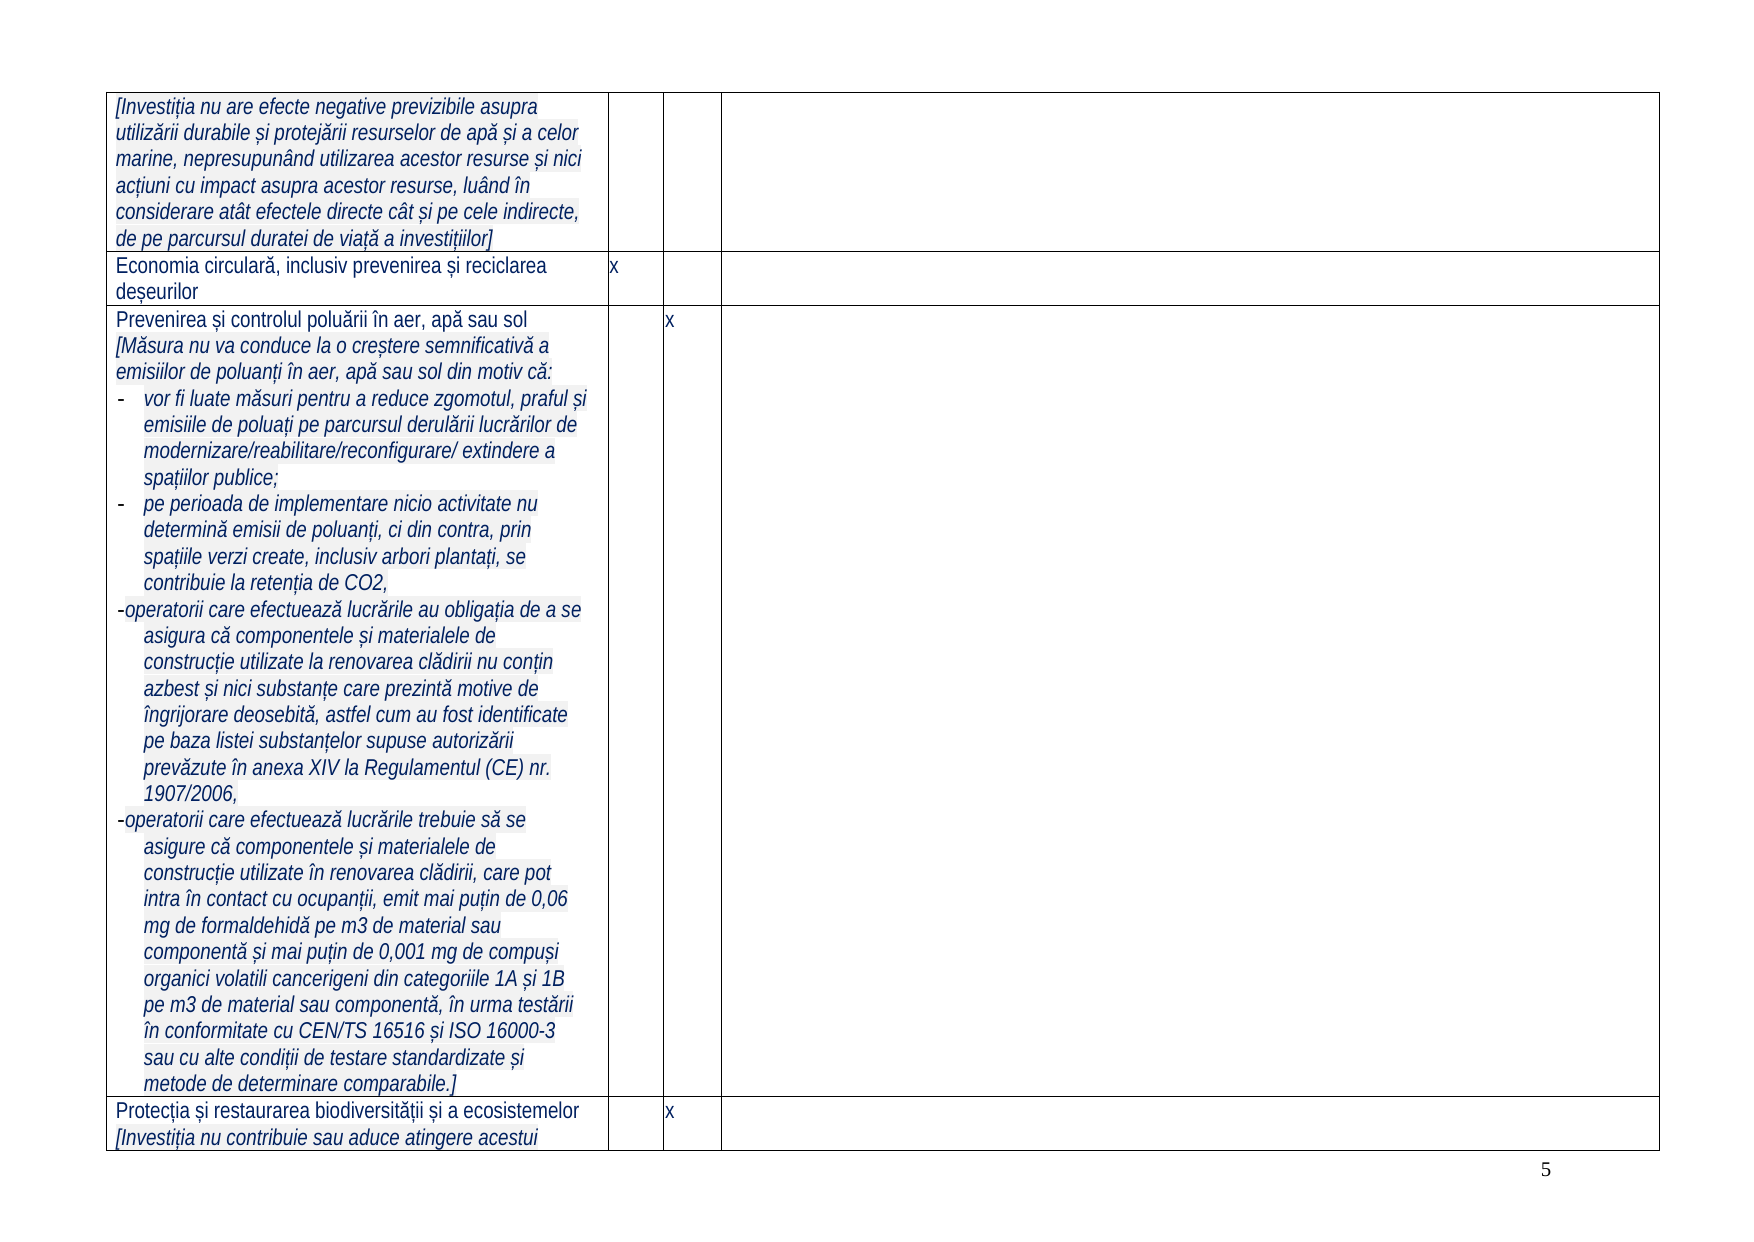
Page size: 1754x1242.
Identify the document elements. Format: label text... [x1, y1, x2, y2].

table_cell [722, 1097, 1659, 1150]
table_cell [609, 306, 663, 1096]
table_cell Economia circulară, inclusiv prevenirea și reciclarea deșeurilor [107, 252, 608, 304]
table_cell [609, 1097, 663, 1150]
table_cell Prevenirea și controlul poluării în aer, apă sau sol [Măsura nu va conduce la o creștere semnificativă a emisiilor de poluanți în aer, apă sau sol din motiv că: vor fi luate măsuri pentru a reduce zgomotul, praful și emisiile de poluați pe parcursul derulării lucrărilor de modernizare/reabilitare/reconfigurare/ extindere a spațiilor publice; pe perioada de implementare nicio activitate nu determină emisii de poluanți, ci din contra, prin spațiile verzi create, inclusiv arbori plantați, se contribuie la retenția de CO2, operatorii care efectuează lucrările au obligația de a se asigura că componentele și materialele de construcție utilizate la renovarea clădirii nu conțin azbest și nici substanțe care prezintă motive de îngrijorare deosebită, astfel cum au fost identificate pe baza listei substanțelor supuse autorizării prevăzute în anexa XIV la Regulamentul (CE) nr. 1907/2006, operatorii care efectuează lucrările trebuie să se asigure că componentele și materialele de construcție utilizate în renovarea clădirii, care pot intra în contact cu ocupanții, emit mai puțin de 0,06 mg de formaldehidă pe m3 de material sau componentă și mai puțin de 0,001 mg de compuși organici volatili cancerigeni din categoriile 1A și 1B pe m3 de material sau componentă, în urma testării în conformitate cu CEN/TS 16516 și ISO 16000-3 sau cu alte condiții de testare standardizate și metode de determinare comparabile.] [107, 306, 608, 1096]
table_cell [664, 252, 721, 304]
table_cell [722, 306, 1659, 1096]
table_cell x [664, 306, 721, 1096]
table_cell [722, 93, 1659, 251]
table_cell x [664, 1097, 721, 1150]
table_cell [107, 93, 608, 251]
table_cell [609, 93, 663, 251]
table_cell x [664, 93, 721, 251]
table_cell x [609, 252, 663, 304]
table_cell [722, 252, 1659, 304]
